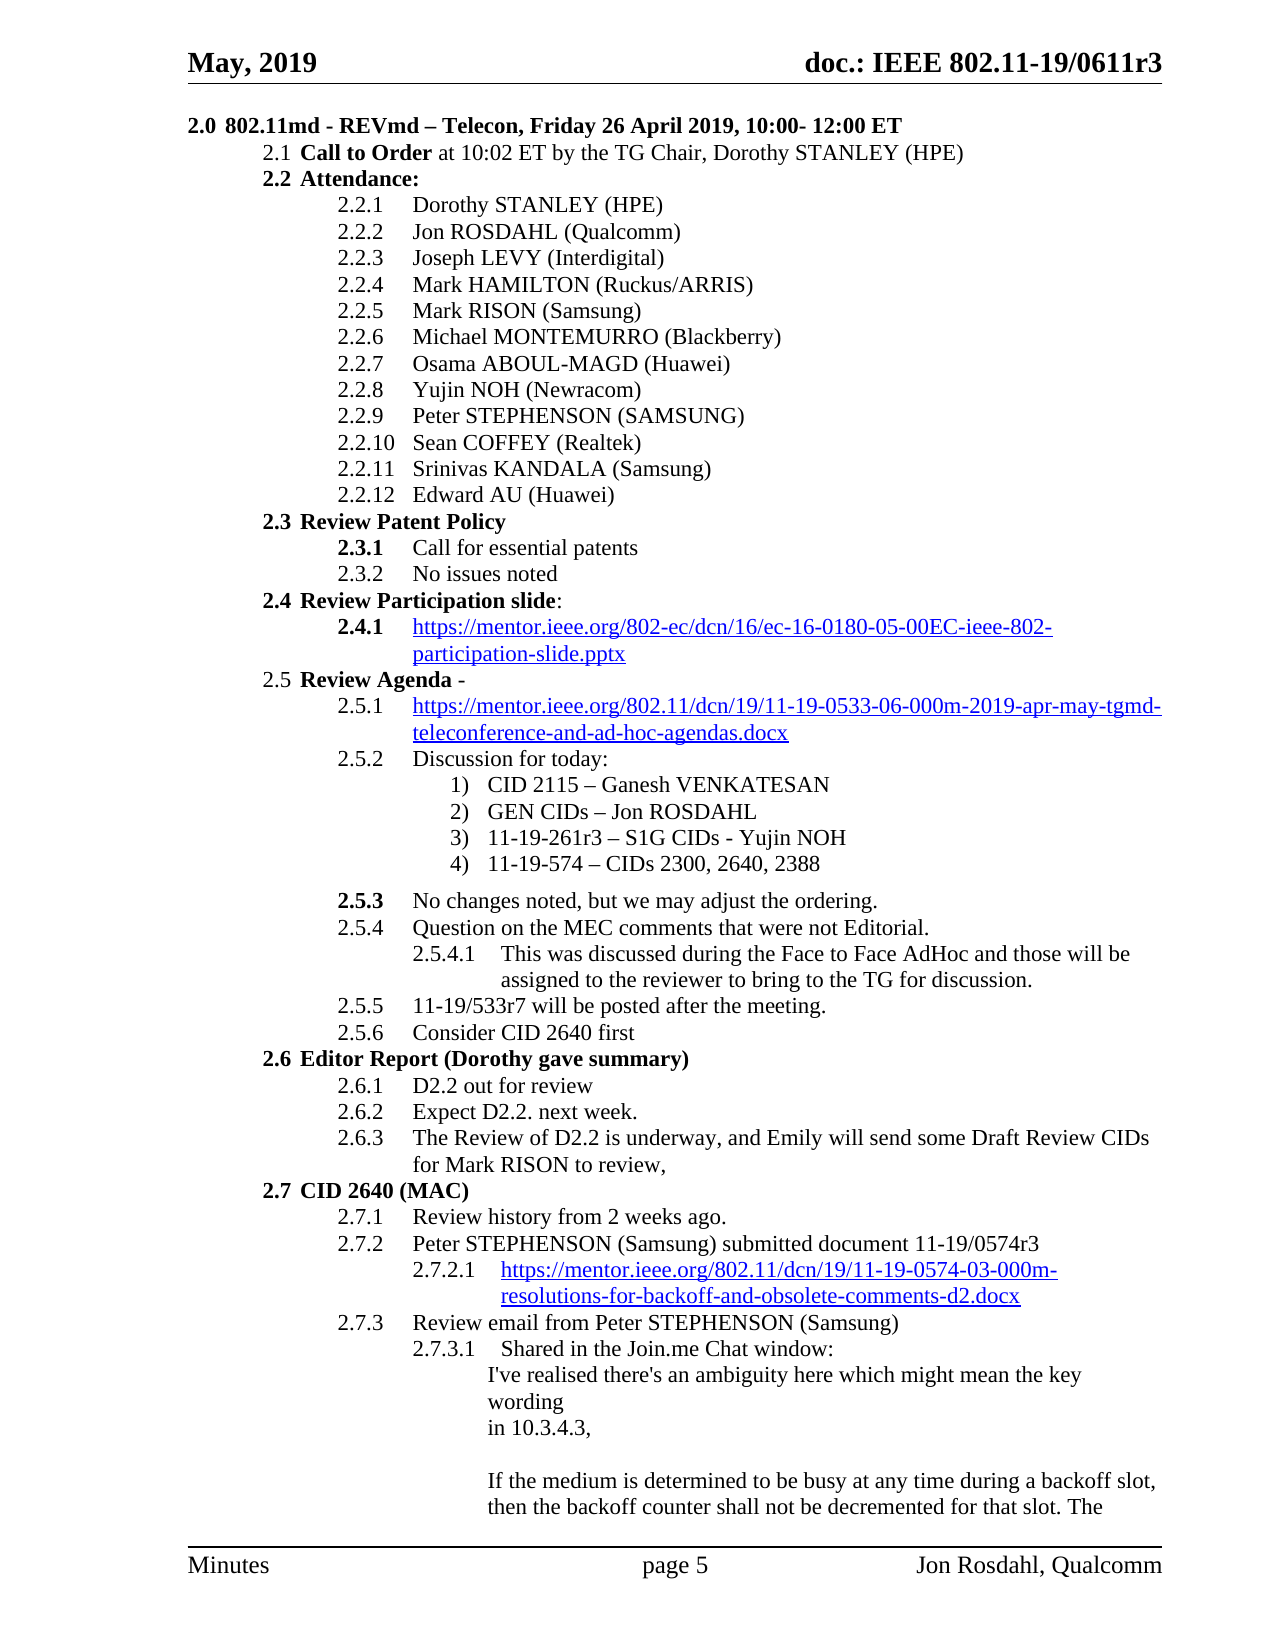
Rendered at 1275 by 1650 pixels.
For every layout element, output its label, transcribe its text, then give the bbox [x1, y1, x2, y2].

list No issues noted [337, 561, 1162, 587]
list This was discussed during the Face to Face AdHoc and those will be assigned to the reviewer to bring to the TG for discussion. [412, 940, 1162, 993]
list Mark RISON (Samsung) [337, 297, 1162, 323]
list Joseph LEVY (Interdigital) [337, 244, 1162, 271]
list Michael MONTEMURRO (Blackberry) [337, 323, 1162, 350]
list The Review of D2.2 is underway, and Emily will send some Draft Review CIDs for Mark RISON to review, [337, 1124, 1162, 1177]
list Osama ABOUL-MAGD (Huawei) [337, 350, 1162, 376]
text in 10.3.4.3, [487, 1414, 1162, 1441]
list CID 2115 – Ganesh VENKATESAN [450, 771, 1162, 798]
list Mark HAMILTON (Ruckus/ARRIS) [337, 271, 1162, 297]
list D2.2 out for review [337, 1072, 1162, 1098]
list https://mentor.ieee.org/802.11/dcn/19/11-19-0533-06-000m-2019-apr-may-tgmd-teleconference-and-ad-hoc-agendas.docx [337, 692, 1162, 745]
list Jon ROSDAHL (Qualcomm) [337, 218, 1162, 244]
list Peter STEPHENSON (SAMSUNG) [337, 402, 1162, 429]
list Peter STEPHENSON (Samsung) submitted document 11-19/0574r3 [337, 1230, 1162, 1256]
list No changes noted, but we may adjust the ordering. [337, 887, 1162, 913]
list CID 2640 (MAC) [262, 1177, 1162, 1203]
list Expect D2.2. next week. [337, 1098, 1162, 1124]
list Call to Order at 10:02 ET by the TG Chair, Dorothy STANLEY (HPE) [262, 139, 1162, 165]
list Consider CID 2640 first [337, 1019, 1162, 1045]
list Discussion for today: [337, 745, 1162, 771]
list GEN CIDs – Jon ROSDAHL [450, 798, 1162, 824]
list Sean COFFEY (Realtek) [337, 429, 1162, 455]
text I've realised there's an ambiguity here which might mean the key wording [487, 1362, 1162, 1414]
list https://mentor.ieee.org/802-ec/dcn/16/ec-16-0180-05-00EC-ieee-802-participation-slide.pptx [337, 613, 1162, 666]
list Review Agenda - [262, 666, 1162, 692]
list Edward AU (Huawei) [337, 481, 1162, 508]
list 802.11md - REVmd – Telecon, Friday 26 April 2019, 10:00- 12:00 ET [187, 112, 1162, 139]
list https://mentor.ieee.org/802.11/dcn/19/11-19-0574-03-000m-resolutions-for-backoff-and-obsolete-comments-d2.docx [412, 1256, 1162, 1309]
list Attendance: [262, 165, 1162, 192]
list Call for essential patents [337, 534, 1162, 561]
list Dorothy STANLEY (HPE) [337, 192, 1162, 218]
list Yujin NOH (Newracom) [337, 376, 1162, 402]
list Review Participation slide: [262, 587, 1162, 613]
list Review email from Peter STEPHENSON (Samsung) [337, 1309, 1162, 1335]
list 11-19-261r3 – S1G CIDs - Yujin NOH [450, 824, 1162, 850]
list 11-19/533r7 will be posted after the meeting. [337, 993, 1162, 1019]
list Srinivas KANDALA (Samsung) [337, 455, 1162, 481]
list Question on the MEC comments that were not Editorial. [337, 913, 1162, 940]
list Shared in the Join.me Chat window: [412, 1335, 1162, 1362]
list Review Patent Policy [262, 508, 1162, 534]
list Editor Report (Dorothy gave summary) [262, 1045, 1162, 1072]
list 11-19-574 – CIDs 2300, 2640, 2388 [450, 850, 1162, 877]
list Review history from 2 weeks ago. [337, 1203, 1162, 1230]
